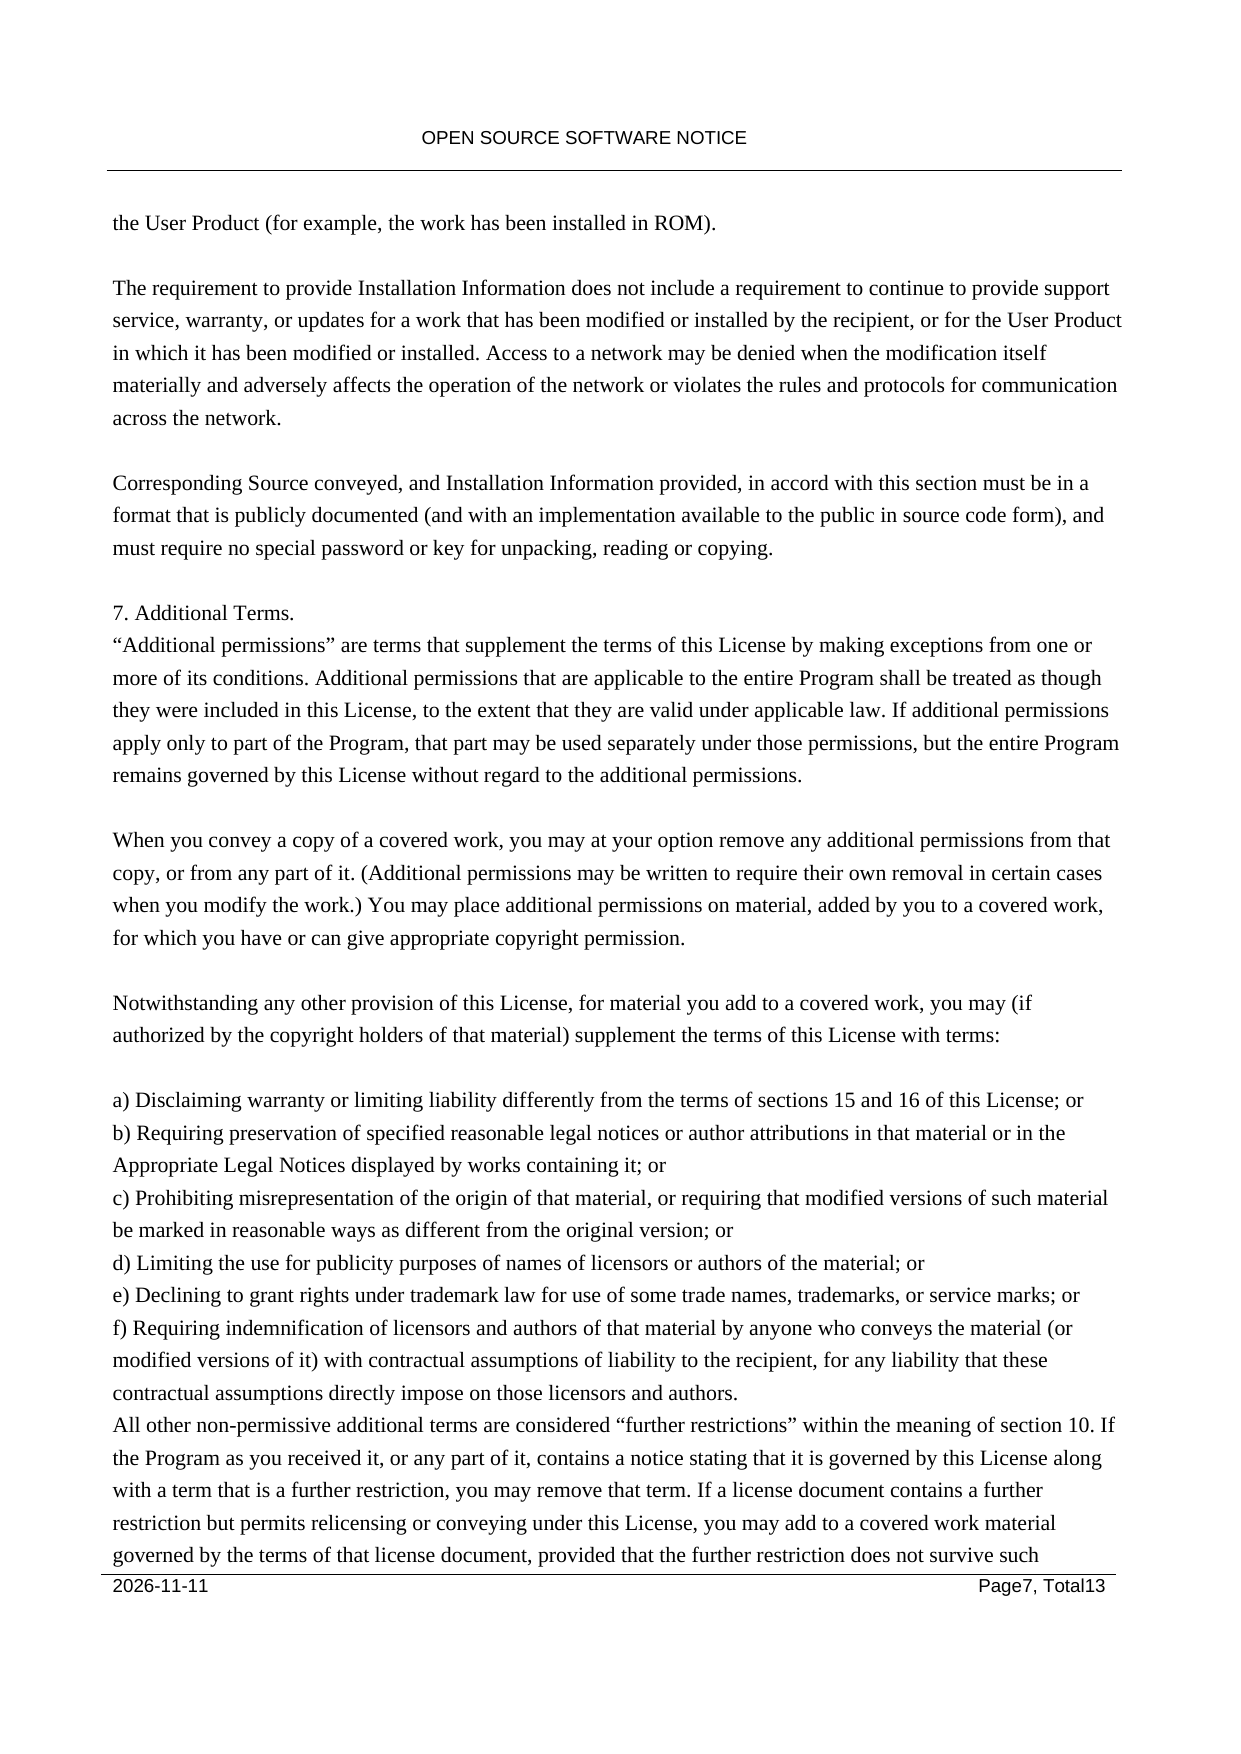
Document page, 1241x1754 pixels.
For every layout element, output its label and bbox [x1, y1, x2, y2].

text [112, 206, 1128, 1571]
